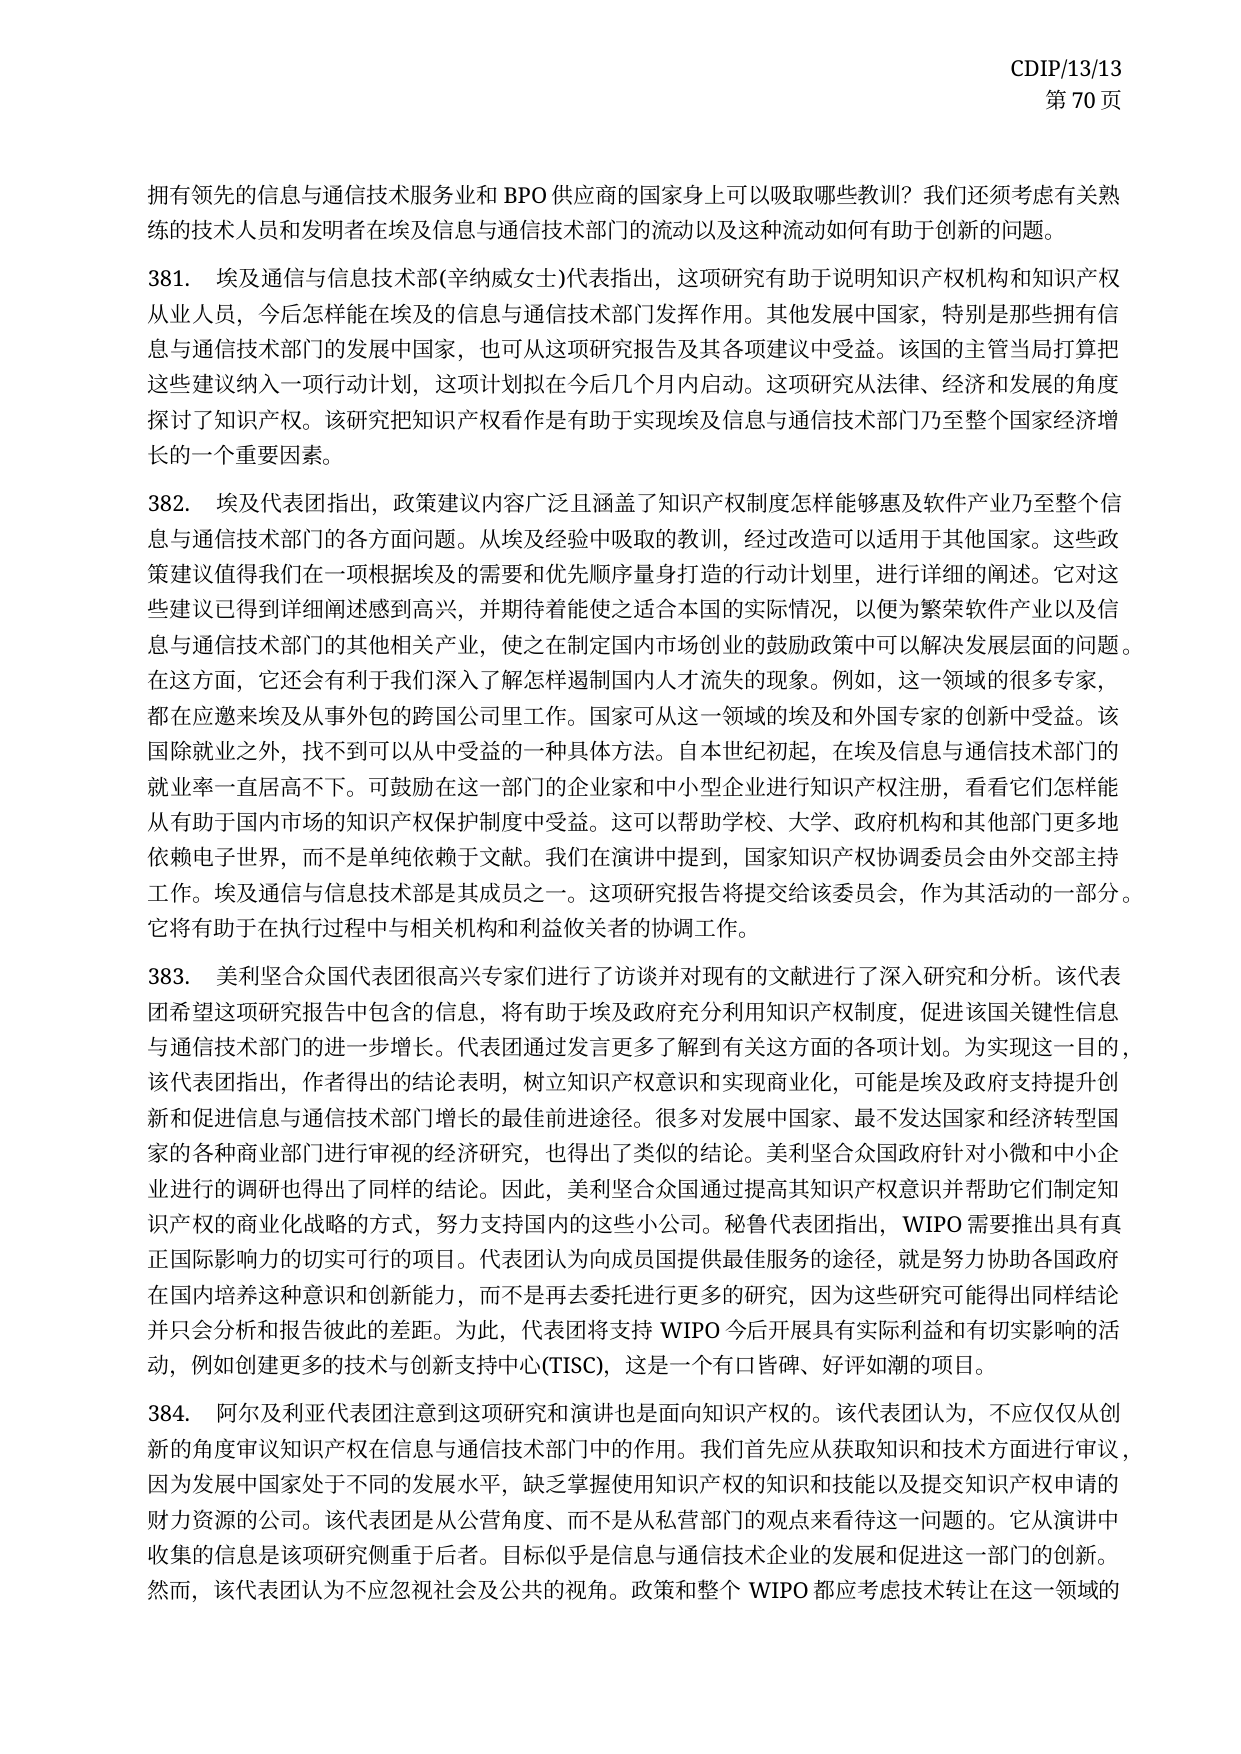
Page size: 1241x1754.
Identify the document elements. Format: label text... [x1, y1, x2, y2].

list 美利坚合众国代表团很高兴专家们进行了访谈并对现有的文献进行了深入研究和分析。该代表团希望这项研究报告中包含的信息，将有助于埃及政府充分利用知识产权制度，促进该国关键性信息与通信技术部门的进一步增长。代表团通过发言更多了解到有关这方面的各项计划。为实现这一目的，该代表团指出，作者得出的结论表明，树立知识产权意识和实现商业化，可能是埃及政府支持提升创新和促进信息与通信技术部门增长的最佳前进途径。很多对发展中国家、最不发达国家和经济转型国家的各种商业部门进行审视的经济研究，也得出了类似的结论。美利坚合众国政府针对小微和中小企业进行的调研也得出了同样的结论。因此，美利坚合众国通过提高其知识产权意识并帮助它们制定知识产权的商业化战略的方式，努力支持国内的这些小公司。秘鲁代表团指出，WIPO需要推出具有真正国际影响力的切实可行的项目。代表团认为向成员国提供最佳服务的途径，就是努力协助各国政府在国内培养这种意识和创新能力，而不是再去委托进行更多的研究，因为这些研究可能得出同样结论并只会分析和报告彼此的差距。为此，代表团将支持WIPO今后开展具有实际利益和有切实影响的活动，例如创建更多的技术与创新支持中心(TISC)，这是一个有口皆碑、好评如潮的项目。 [148, 955, 1122, 1380]
list 埃及通信与信息技术部(辛纳威女士)代表指出，这项研究有助于说明知识产权机构和知识产权从业人员，今后怎样能在埃及的信息与通信技术部门发挥作用。其他发展中国家，特别是那些拥有信息与通信技术部门的发展中国家，也可从这项研究报告及其各项建议中受益。该国的主管当局打算把这些建议纳入一项行动计划，这项计划拟在今后几个月内启动。这项研究从法律、经济和发展的角度探讨了知识产权。该研究把知识产权看作是有助于实现埃及信息与通信技术部门乃至整个国家经济增长的一个重要因素。 [148, 257, 1122, 470]
list 埃及代表团指出，政策建议内容广泛且涵盖了知识产权制度怎样能够惠及软件产业乃至整个信息与通信技术部门的各方面问题。从埃及经验中吸取的教训，经过改造可以适用于其他国家。这些政策建议值得我们在一项根据埃及的需要和优先顺序量身打造的行动计划里，进行详细的阐述。它对这些建议已得到详细阐述感到高兴，并期待着能使之适合本国的实际情况，以便为繁荣软件产业以及信息与通信技术部门的其他相关产业，使之在制定国内市场创业的鼓励政策中可以解决发展层面的问题。在这方面，它还会有利于我们深入了解怎样遏制国内人才流失的现象。例如，这一领域的很多专家，都在应邀来埃及从事外包的跨国公司里工作。国家可从这一领域的埃及和外国专家的创新中受益。该国除就业之外，找不到可以从中受益的一种具体方法。自本世纪初起，在埃及信息与通信技术部门的就业率一直居高不下。可鼓励在这一部门的企业家和中小型企业进行知识产权注册，看看它们怎样能从有助于国内市场的知识产权保护制度中受益。这可以帮助学校、大学、政府机构和其他部门更多地依赖电子世界，而不是单纯依赖于文献。我们在演讲中提到，国家知识产权协调委员会由外交部主持工作。埃及通信与信息技术部是其成员之一。这项研究报告将提交给该委员会，作为其活动的一部分。它将有助于在执行过程中与相关机构和利益攸关者的协调工作。 [148, 482, 1122, 943]
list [148, 174, 1122, 245]
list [148, 1393, 1122, 1605]
